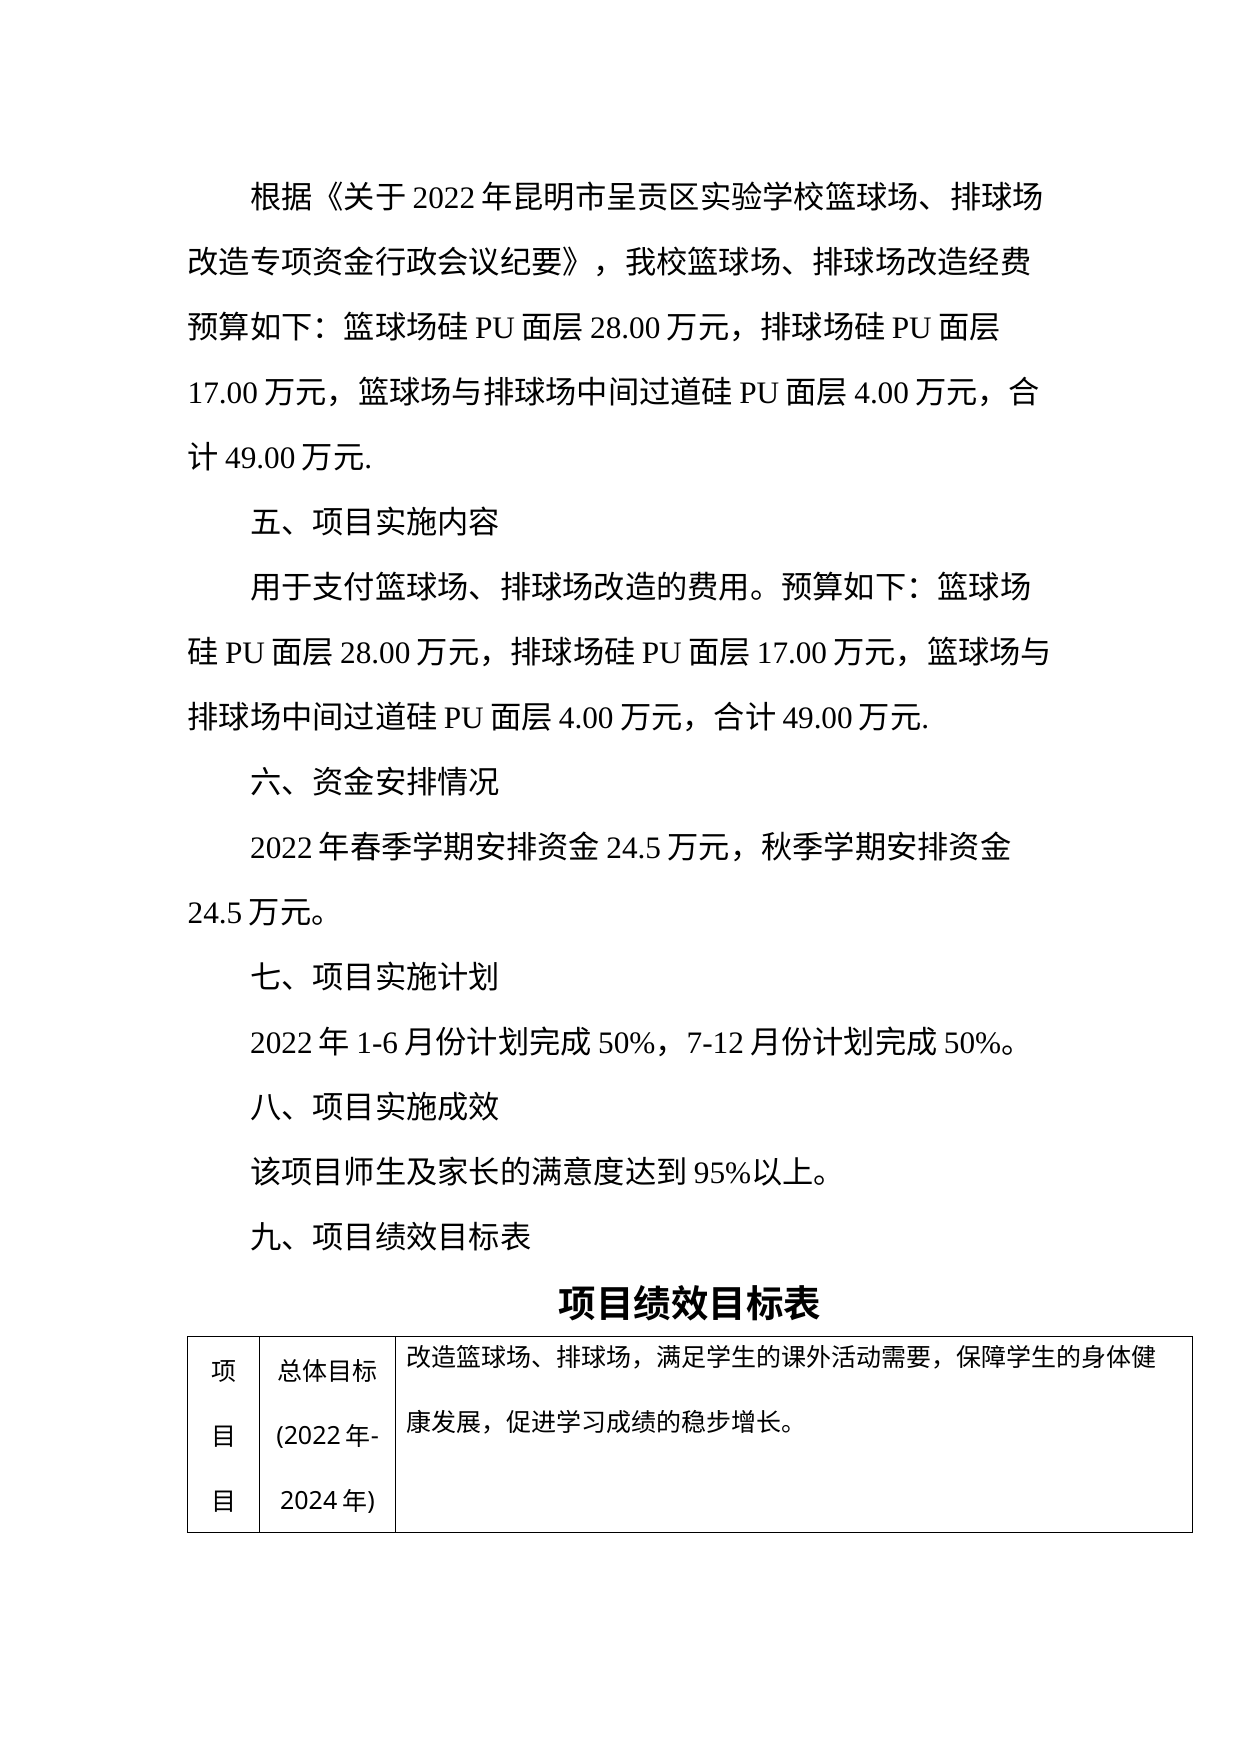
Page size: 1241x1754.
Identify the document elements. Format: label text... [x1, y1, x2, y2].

list 项目实施内容 [187, 487, 1053, 552]
list 项目绩效目标表 [187, 1202, 1053, 1267]
text 该项目师生及家长的满意度达到95%以上。 [187, 1137, 1053, 1202]
table_cell 总体目标(2022年-2024年) [260, 1337, 395, 1532]
table_cell 改造篮球场、排球场，满足学生的课外活动需要，保障学生的身体健康发展，促进学习成绩的稳步增长。 [396, 1337, 1192, 1532]
list 项目实施计划 [187, 942, 1053, 1007]
table_cell 项目目标 [188, 1337, 259, 1532]
text 根据《关于2022年昆明市呈贡区实验学校篮球场、排球场改造专项资金行政会议纪要》，我校篮球场、排球场改造经费预算如下：篮球场硅PU面层28.00万元，排球场硅PU面层17.00万元，篮球场与排球场中间过道硅PU面层4.00万元，合计49.00万元. [187, 162, 1053, 487]
table_header 项目绩效目标表 [188, 1267, 1192, 1336]
text 用于支付篮球场、排球场改造的费用。预算如下：篮球场硅PU面层28.00万元，排球场硅PU面层17.00万元，篮球场与排球场中间过道硅PU面层4.00万元，合计49.00万元. [187, 552, 1053, 747]
text 2022年1-6月份计划完成50%，7-12月份计划完成50%。 [187, 1007, 1053, 1072]
list 资金安排情况 [187, 747, 1053, 812]
list 项目实施成效 [187, 1072, 1053, 1137]
text 2022年春季学期安排资金24.5万元，秋季学期安排资金24.5万元。 [187, 812, 1053, 942]
